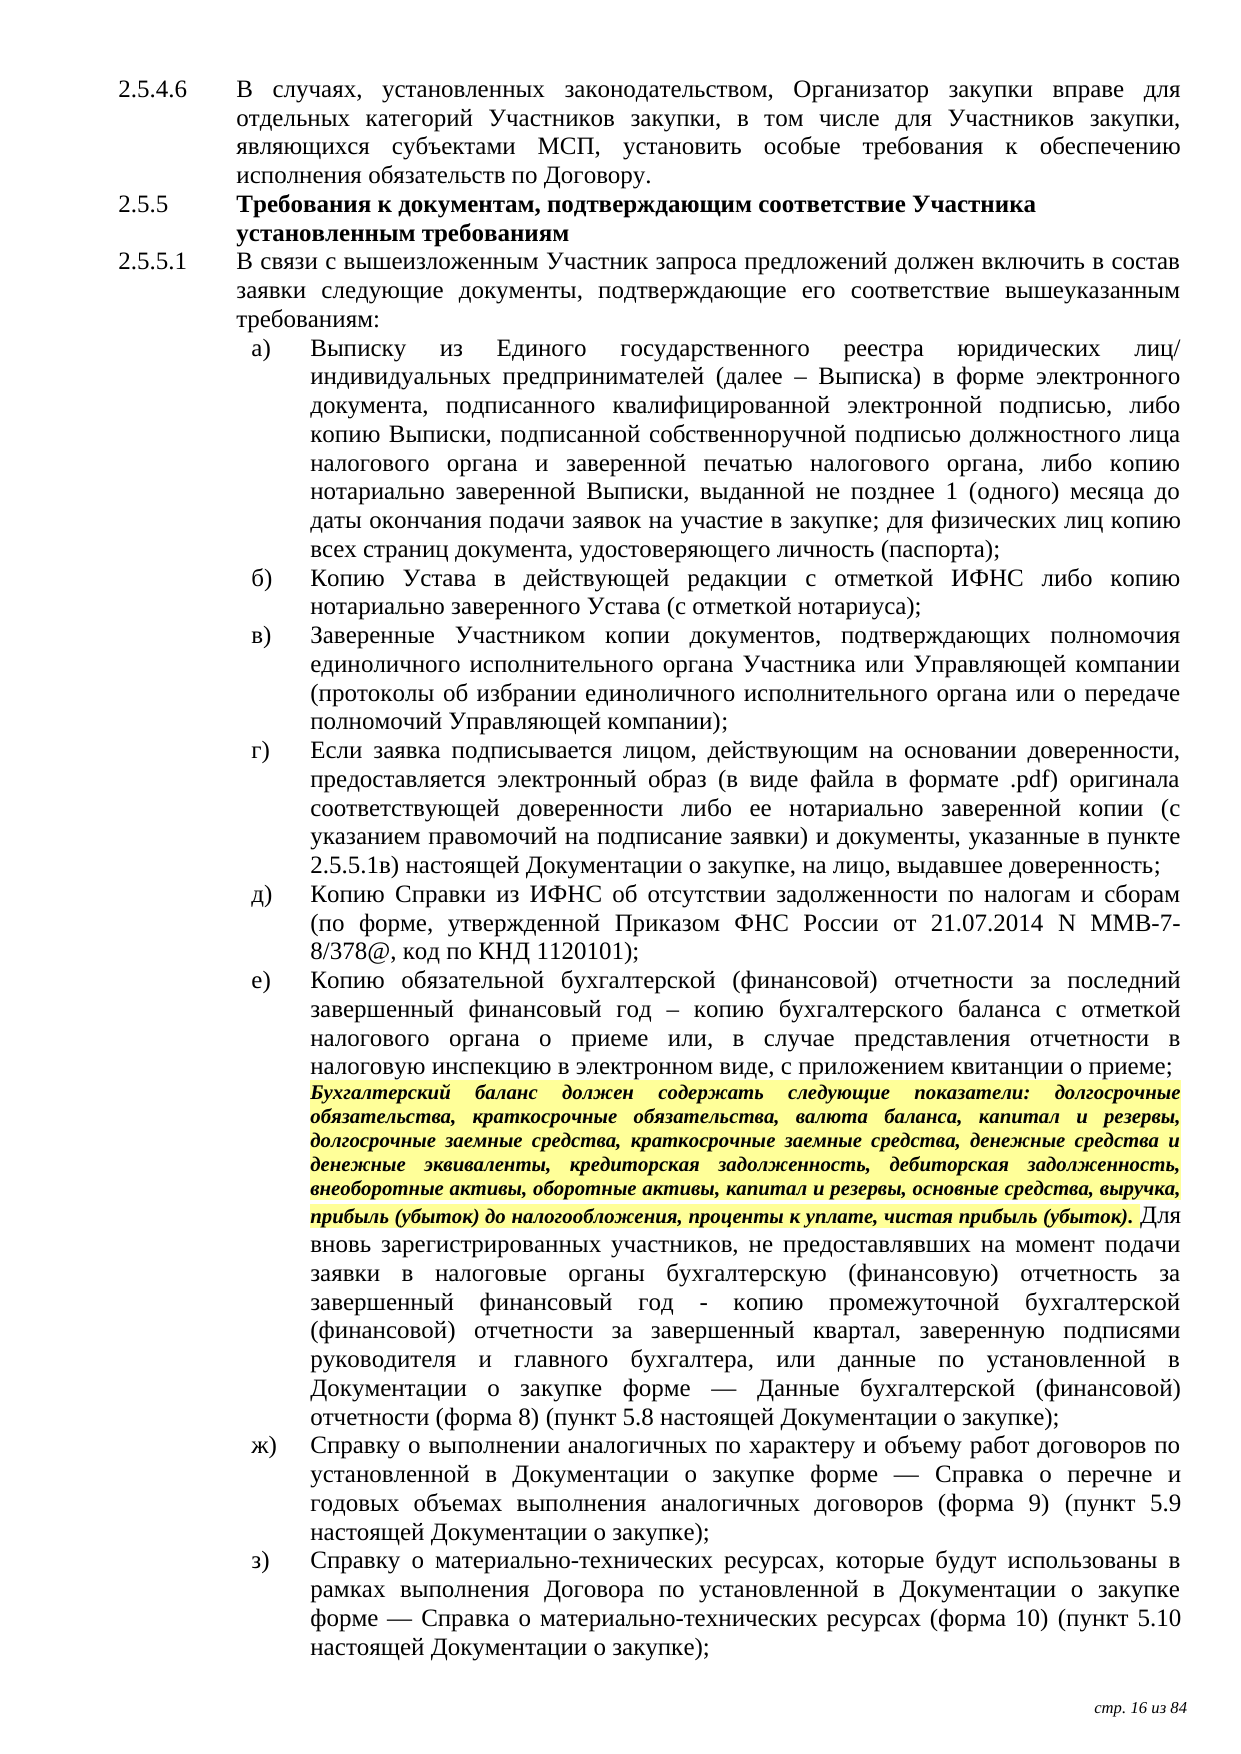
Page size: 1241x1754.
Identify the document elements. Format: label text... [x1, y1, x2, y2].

list Заверенные Участником копии документов, подтверждающих полномочия единоличного исполнительного органа Участника или Управляющей компании (протоколы об избрании единоличного исполнительного органа или о передаче полномочий Управляющей компании); [251, 620, 1181, 735]
list Справку о материально-технических ресурсах, которые будут использованы в рамках выполнения Договора по установленной в Документации о закупке форме — Справка о материально-технических ресурсах (форма 10) (пункт 5.10 настоящей Документации о закупке); [251, 1545, 1181, 1660]
list Бухгалтерский баланс должен содержать следующие показатели: долгосрочные обязательства, краткосрочные обязательства, валюта баланса, капитал и резервы, долгосрочные заемные средства, краткосрочные заемные средства, денежные средства и денежные эквиваленты, кредиторская задолженность, дебиторская задолженность, внеоборотные активы, оборотные активы, капитал и резервы, основные средства, выручка, прибыль (убыток) до налогообложения, проценты к уплате, чистая прибыль (убыток). Для вновь зарегистрированных участников, не предоставлявших на момент подачи заявки в налоговые органы бухгалтерскую (финансовую) отчетность за завершенный финансовый год - копию промежуточной бухгалтерской (финансовой) отчетности за завершенный квартал, заверенную подписями руководителя и главного бухгалтера, или данные по установленной в Документации о закупке форме — Данные бухгалтерской (финансовой) отчетности (форма 8) (пункт 5.8 настоящей Документации о закупке); [310, 1200, 1181, 1430]
list Копию Устава в действующей редакции с отметкой ИФНС либо копию нотариально заверенного Устава (с отметкой нотариуса); [251, 563, 1181, 620]
list В связи с вышеизложенным Участник запроса предложений должен включить в состав заявки следующие документы, подтверждающие его соответствие вышеуказанным требованиям: [118, 246, 1181, 333]
list Если заявка подписывается лицом, действующим на основании доверенности, предоставляется электронный образ (в виде файла в формате .pdf) оригинала соответствующей доверенности либо ее нотариально заверенной копии (с указанием правомочий на подписание заявки) и документы, указанные в пункте 2.5.5.1в) настоящей Документации о закупке, на лицо, выдавшее доверенность; [251, 735, 1181, 879]
list Справку о выполнении аналогичных по характеру и объему работ договоров по установленной в Документации о закупке форме — Справка о перечне и годовых объемах выполнения аналогичных договоров (форма 9) (пункт 5.9 настоящей Документации о закупке); [251, 1430, 1181, 1545]
text В случаях, установленных законодательством, Организатор закупки вправе для отдельных категорий Участников закупки, в том числе для Участников закупки, являющихся субъектами МСП, установить особые требования к обеспечению исполнения обязательств по Договору. [118, 74, 1181, 189]
list Копию Справки из ИФНС об отсутствии задолженности по налогам и сборам (по форме, утвержденной Приказом ФНС России от 21.07.2014 N ММВ-7-8/378@, код по КНД 1120101); [251, 879, 1181, 965]
list Требования к документам, подтверждающим соответствие Участника установленным требованиям [118, 189, 1181, 246]
list Выписку из Единого государственного реестра юридических лиц/ индивидуальных предпринимателей (далее – Выписка) в форме электронного документа, подписанного квалифицированной электронной подписью, либо копию Выписки, подписанной собственноручной подписью должностного лица налогового органа и заверенной печатью налогового органа, либо копию нотариально заверенной Выписки, выданной не позднее 1 (одного) месяца до даты окончания подачи заявок на участие в закупке; для физических лиц копию всех страниц документа, удостоверяющего личность (паспорта); [251, 333, 1181, 563]
list Копию обязательной бухгалтерской (финансовой) отчетности за последний завершенный финансовый год – копию бухгалтерского баланса с отметкой налогового органа о приеме или, в случае представления отчетности в налоговую инспекцию в электронном виде, с приложением квитанции о приеме; [251, 965, 1181, 1080]
